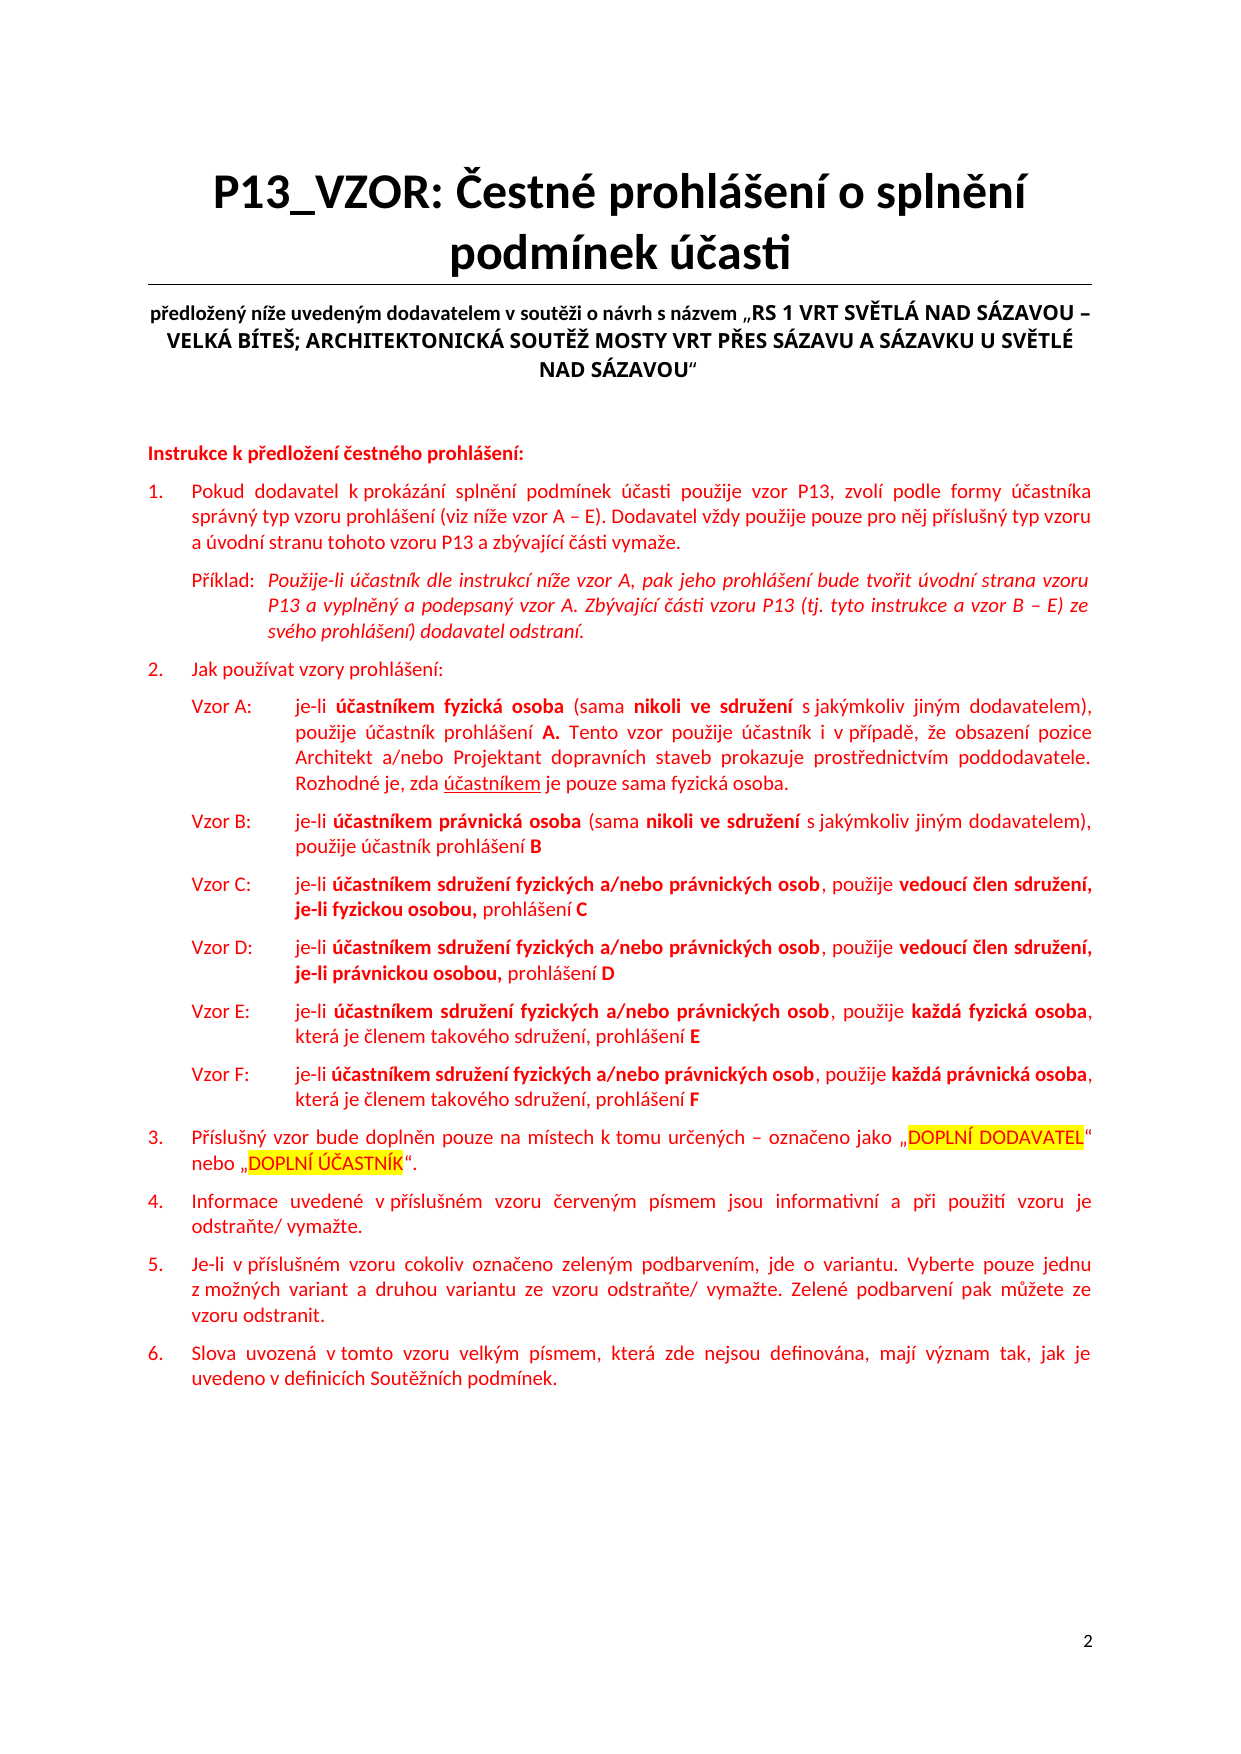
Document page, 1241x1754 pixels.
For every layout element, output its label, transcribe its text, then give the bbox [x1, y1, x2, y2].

text předložený níže uvedeným dodavatelem v soutěži o návrh s názvem [148, 298, 1092, 383]
list Vzor D: je-li účastníkem sdružení fyzických a/nebo právnických osob, použije vedoucí člen sdružení, je-li právnickou osobou, prohlášení D [191, 934, 1092, 985]
list Vzor F: je-li účastníkem sdružení fyzických a/nebo právnických osob, použije každá právnická osoba, která je členem takového sdružení, prohlášení F [191, 1061, 1092, 1112]
list Jak používat vzory prohlášení: [148, 656, 1092, 681]
list Informace uvedené v příslušném vzoru červeným písmem jsou informativní a při použití vzoru je odstraňte/ vymažte. [148, 1188, 1092, 1239]
list Vzor B: je-li účastníkem právnická osoba (sama nikoli ve sdružení s jakýmkoliv jiným dodavatelem), použije účastník prohlášení B [191, 808, 1092, 859]
list Vzor E: je-li účastníkem sdružení fyzických a/nebo právnických osob, použije každá fyzická osoba, která je členem takového sdružení, prohlášení E [191, 998, 1092, 1049]
list Příslušný vzor bude doplněn pouze na místech k tomu určených – označeno jako „DOPLNÍ DODAVATEL“ nebo „DOPLNÍ ÚČASTNÍK“. [148, 1124, 1092, 1175]
list Slova uvozená v tomto vzoru velkým písmem, která zde nejsou definována, mají význam tak, jak je uvedeno v definicích Soutěžních podmínek. [148, 1340, 1092, 1391]
list Pokud dodavatel k prokázání splnění podmínek účasti použije vzor P13, zvolí podle formy účastníka správný typ vzoru prohlášení (viz níže vzor A – E). Dodavatel vždy použije pouze pro něj příslušný typ vzoru a úvodní stranu tohoto vzoru P13 a zbývající části vymaže. [148, 478, 1092, 554]
list Vzor A: je-li účastníkem fyzická osoba (sama nikoli ve sdružení s jakýmkoliv jiným dodavatelem), použije účastník prohlášení A. Tento vzor použije účastník i v případě, že obsazení pozice Architekt a/nebo Projektant dopravních staveb prokazuje prostřednictvím poddodavatele. Rozhodné je, zda účastníkem je pouze sama fyzická osoba. [191, 694, 1092, 795]
list Příklad: Použije-li účastník dle instrukcí níže vzor A, pak jeho prohlášení bude tvořit úvodní strana vzoru P13 a vyplněný a podepsaný vzor A. Zbývající části vzoru P13 (tj. tyto instrukce a vzor B – E) ze svého prohlášení) dodavatel odstraní. [191, 567, 1092, 643]
list Je-li v příslušném vzoru cokoliv označeno zeleným podbarvením, jde o variantu. Vyberte pouze jednu z možných variant a druhou variantu ze vzoru odstraňte/ vymažte. Zelené podbarvení pak můžete ze vzoru odstranit. [148, 1251, 1092, 1327]
text P13_VZOR: Čestné prohlášení o splnění podmínek účasti [148, 160, 1092, 284]
text Instrukce k předložení čestného prohlášení: [148, 440, 1092, 466]
list Vzor C: je-li účastníkem sdružení fyzických a/nebo právnických osob, použije vedoucí člen sdružení, je-li fyzickou osobou, prohlášení C [191, 871, 1092, 922]
